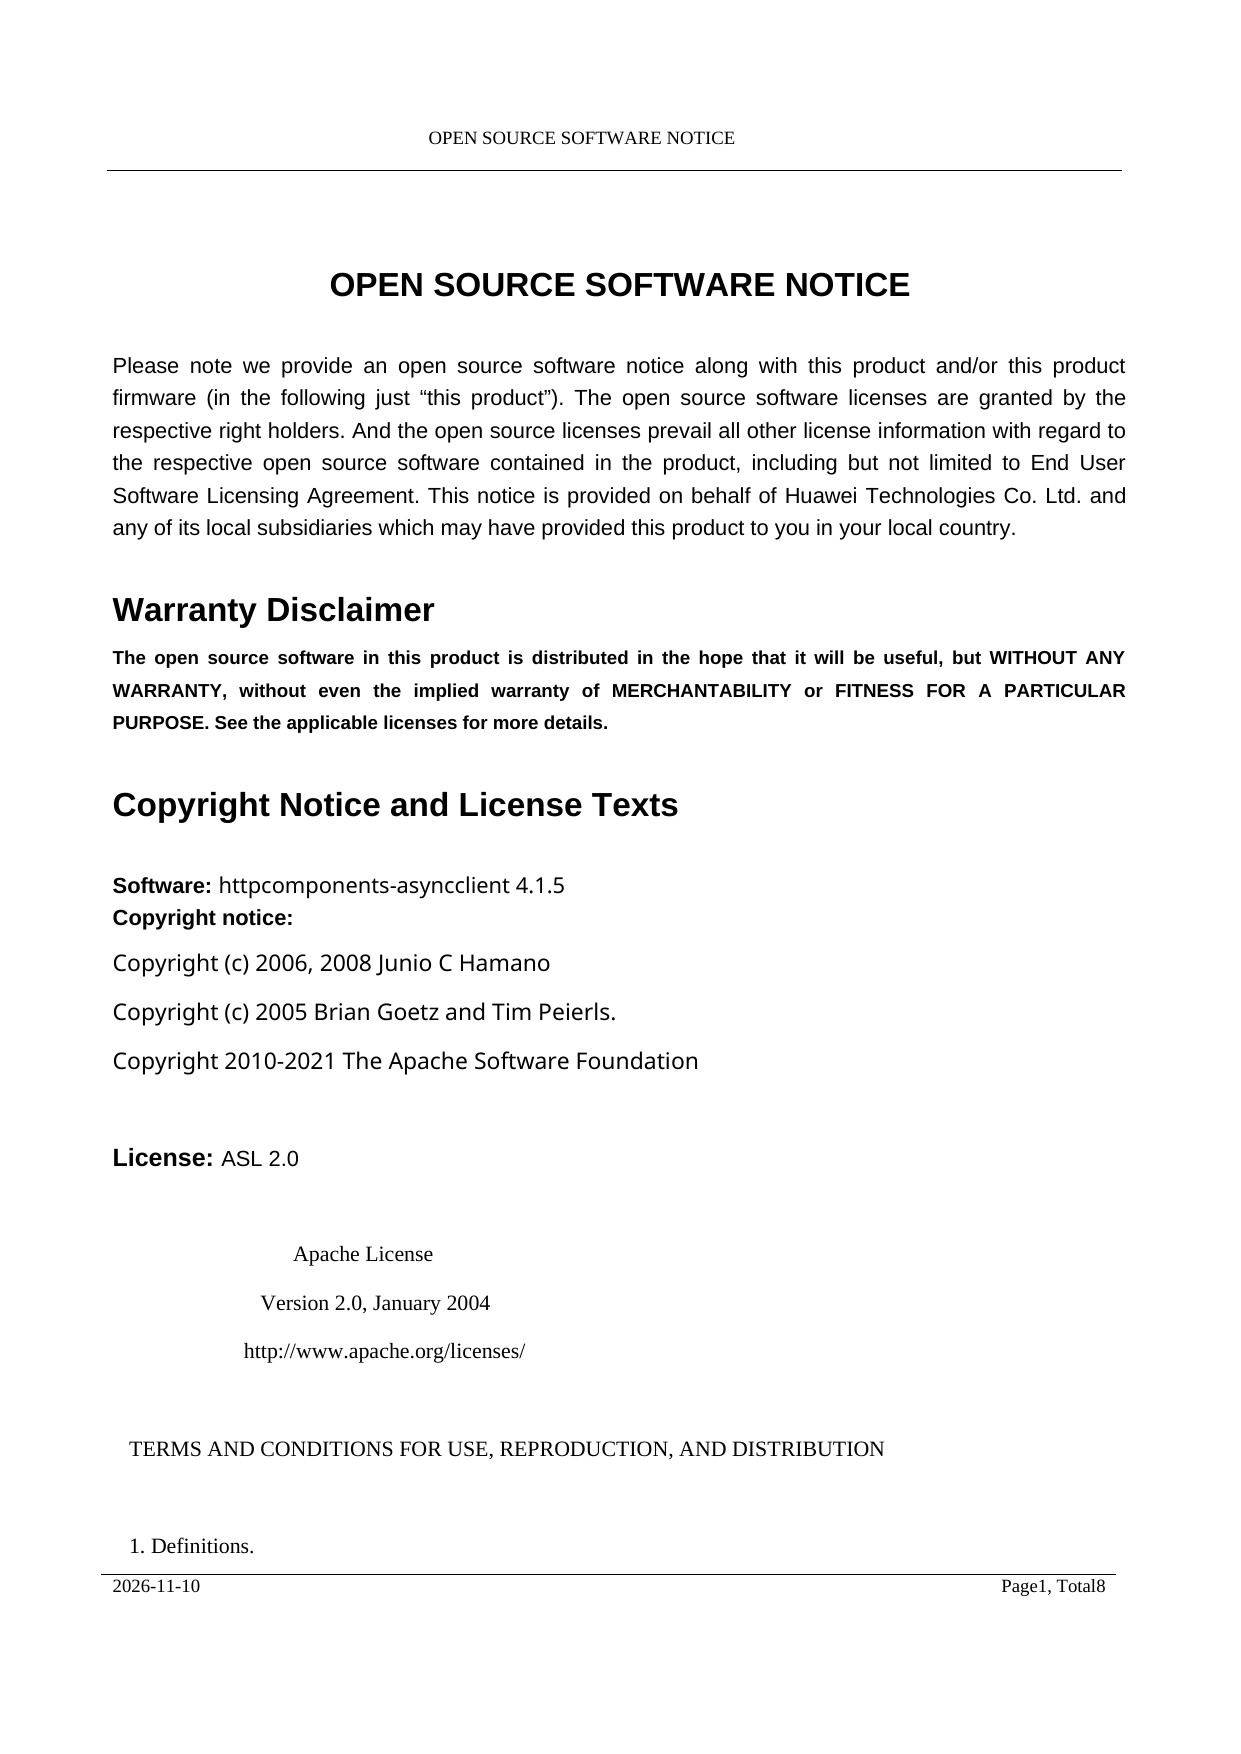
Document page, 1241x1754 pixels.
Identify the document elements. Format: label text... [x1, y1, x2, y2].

text OPEN SOURCE SOFTWARE NOTICE [112, 251, 1128, 316]
text Copyright Notice and License Texts [112, 771, 1128, 836]
text The open source software in this product is distributed in the hope that it will be useful, but WITHOUT ANY WARRANTY, without even the implied warranty of MERCHANTABILITY or FITNESS FOR A PARTICULAR PURPOSE. See the applicable licenses for more details. [112, 641, 1128, 739]
text Please note we provide an open source software notice along with this product and/or this product firmware (in the following just “this product”). The open source software licenses are granted by the respective right holders. And the open source licenses prevail all other license information with regard to the respective open source software contained in the product, including but not limited to End User Software Licensing Agreement. This notice is provided on behalf of Huawei Technologies Co. Ltd. and any of its local subsidiaries which may have provided this product to you in your local country. [112, 349, 1128, 544]
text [112, 1188, 1128, 1562]
text Copyright (c) 2006, 2008 Junio C Hamano Copyright (c) 2005 Brian Goetz and Tim Peierls. Copyright 2010-2021 The Apache Software Foundation [112, 947, 1128, 1125]
text Copyright notice: [112, 901, 1128, 934]
text License: ASL 2.0 [112, 1142, 1128, 1174]
text Warranty Disclaimer [112, 576, 1128, 641]
text Software: httpcomponents-asyncclient 4.1.5 [112, 869, 1128, 901]
